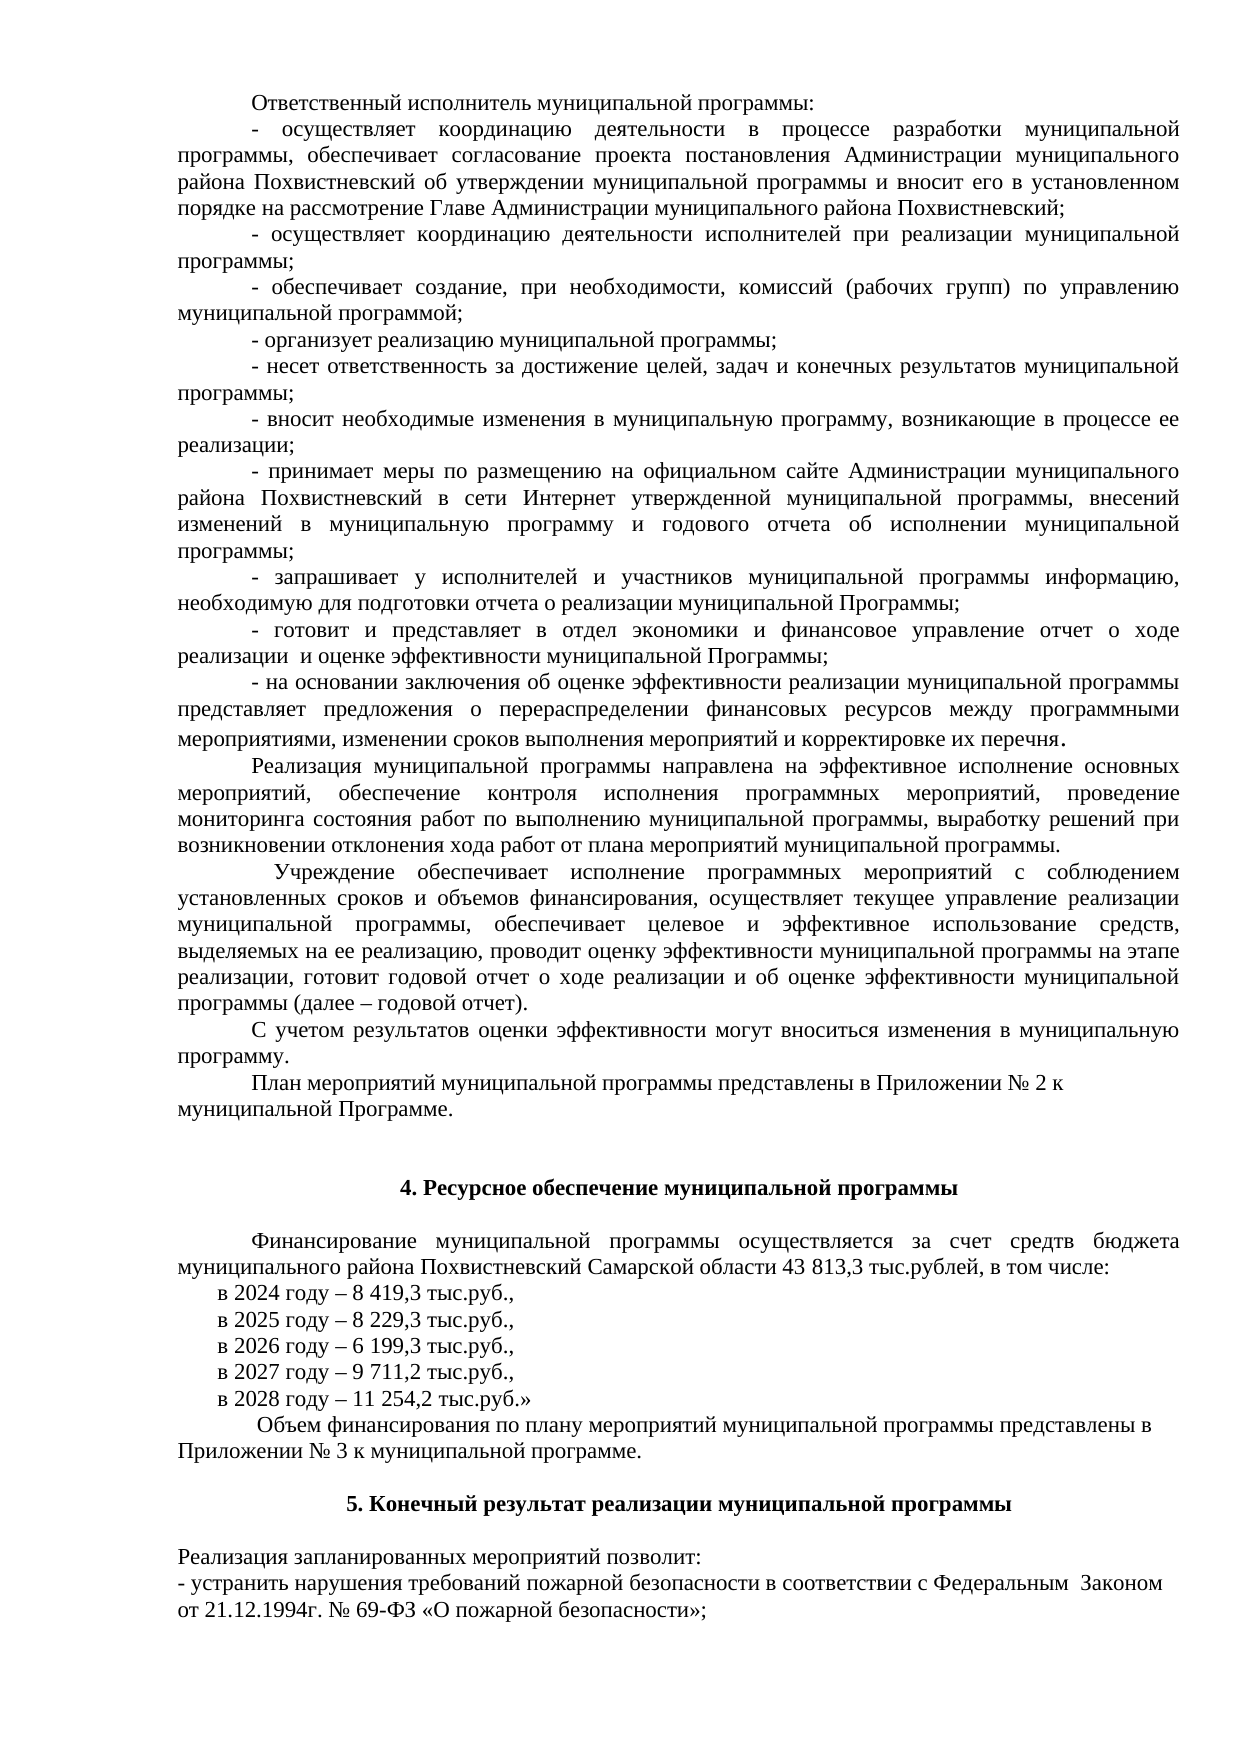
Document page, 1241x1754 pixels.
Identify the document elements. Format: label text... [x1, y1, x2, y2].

text Учреждение обеспечивает исполнение программных мероприятий с соблюдением установленных сроков и объемов финансирования, осуществляет текущее управление реализации муниципальной программы, обеспечивает целевое и эффективное использование средств, выделяемых на ее реализацию, проводит оценку эффективности муниципальной программы на этапе реализации, готовит годовой отчет о ходе реализации и об оценке эффективности муниципальной программы (далее – годовой отчет). [177, 858, 1181, 1016]
list Реализация запланированных мероприятий позволит: [177, 1543, 1181, 1569]
text - устранить нарушения требований пожарной безопасности в соответствии с Федеральным Законом от 21.12.1994г. № 69-ФЗ «О пожарной безопасности»; [177, 1569, 1181, 1622]
text - организует реализацию муниципальной программы; [177, 326, 1181, 352]
text - готовит и представляет в отдел экономики и финансовое управление отчет о ходе реализации и оценке эффективности муниципальной Программы; [177, 616, 1181, 668]
text 4. Ресурсное обеспечение муниципальной программы [177, 1174, 1181, 1200]
text - вносит необходимые изменения в муниципальную программу, возникающие в процессе ее реализации; [177, 405, 1181, 458]
text План мероприятий муниципальной программы представлены в Приложении № 2 к муниципальной Программе. [177, 1068, 1181, 1121]
text - на основании заключения об оценке эффективности реализации муниципальной программы представляет предложения о перераспределении финансовых ресурсов между программными мероприятиями, изменении сроков выполнения мероприятий и корректировке их перечня. [177, 668, 1181, 752]
text Ответственный исполнитель муниципальной программы: [177, 89, 1181, 115]
text - несет ответственность за достижение целей, задач и конечных результатов муниципальной программы; [177, 352, 1181, 405]
text - обеспечивает создание, при необходимости, комиссий (рабочих групп) по управлению муниципальной программой; [177, 273, 1181, 326]
text Финансирование муниципальной программы осуществляется за счет средтв бюджета муниципального района Похвистневский Самарской области 43 813,3 тыс.рублей, в том числе: [177, 1227, 1181, 1279]
text в 2025 году – 8 229,3 тыс.руб., [177, 1306, 1181, 1332]
text Объем финансирования по плану мероприятий муниципальной программы представлены в Приложении № 3 к муниципальной программе. [177, 1411, 1181, 1464]
text 5. Конечный результат реализации муниципальной программы [177, 1490, 1181, 1517]
text в 2024 году – 8 419,3 тыс.руб., [177, 1279, 1181, 1306]
text в 2026 году – 6 199,3 тыс.руб., [177, 1332, 1181, 1358]
text - запрашивает у исполнителей и участников муниципальной программы информацию, необходимую для подготовки отчета о реализации муниципальной Программы; [177, 563, 1181, 616]
text - осуществляет координацию деятельности в процессе разработки муниципальной программы, обеспечивает согласование проекта постановления Администрации муниципального района Похвистневский об утверждении муниципальной программы и вносит его в установленном порядке на рассмотрение Главе Администрации муниципального района Похвистневский; [177, 115, 1181, 220]
text Реализация муниципальной программы направлена на эффективное исполнение основных мероприятий, обеспечение контроля исполнения программных мероприятий, проведение мониторинга состояния работ по выполнению муниципальной программы, выработку решений при возникновении отклонения хода работ от плана мероприятий муниципальной программы. [177, 752, 1181, 858]
text - осуществляет координацию деятельности исполнителей при реализации муниципальной программы; [177, 220, 1181, 273]
text - принимает меры по размещению на официальном сайте Администрации муниципального района Похвистневский в сети Интернет утвержденной муниципальной программы, внесений изменений в муниципальную программу и годового отчета об исполнении муниципальной программы; [177, 458, 1181, 563]
text в 2028 году – 11 254,2 тыс.руб.» [177, 1385, 1181, 1411]
text С учетом результатов оценки эффективности могут вноситься изменения в муниципальную программу. [177, 1016, 1181, 1068]
text в 2027 году – 9 711,2 тыс.руб., [177, 1358, 1181, 1385]
